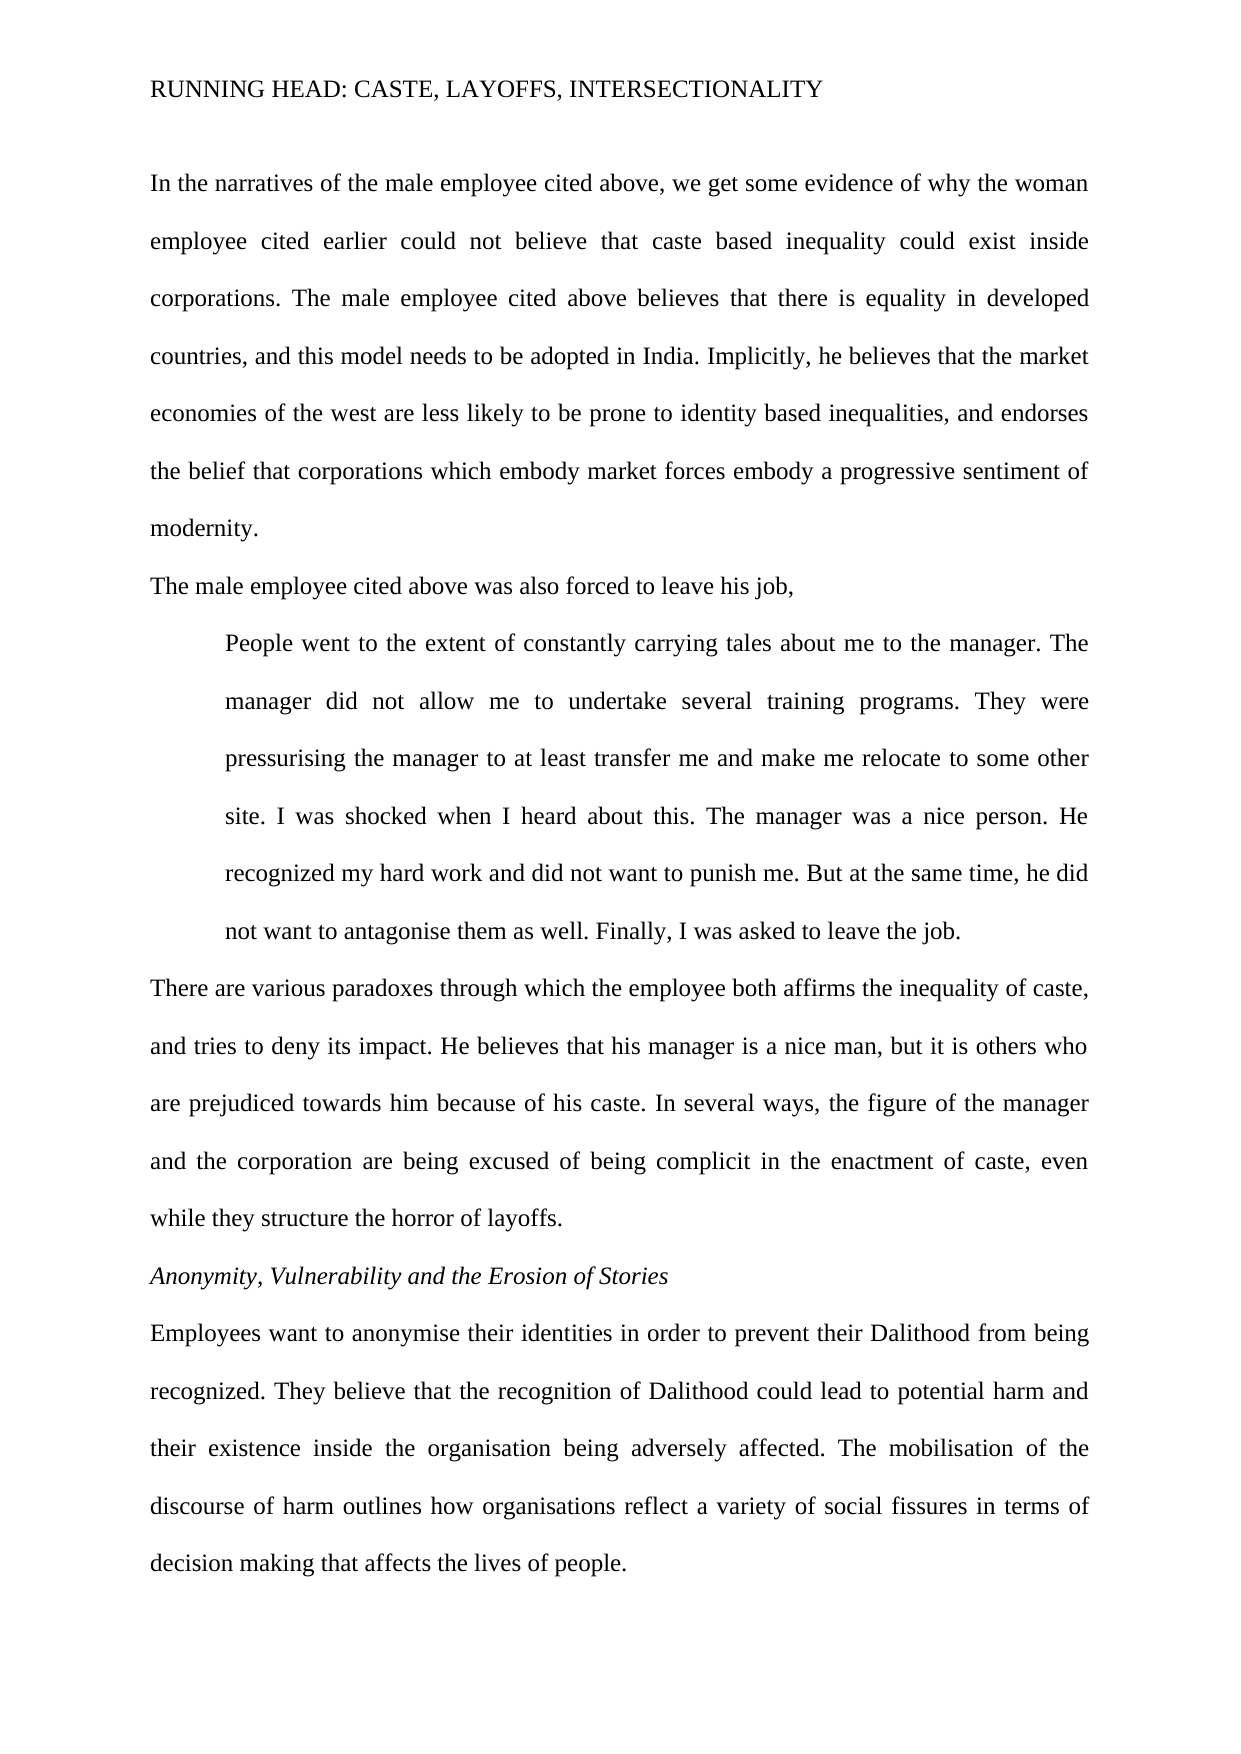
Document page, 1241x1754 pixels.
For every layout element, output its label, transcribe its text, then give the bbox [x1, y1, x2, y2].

text Employees want to anonymise their identities in order to prevent their Dalithood from being recognized. They believe that the recognition of Dalithood could lead to potential harm and their existence inside the organisation being adversely affected. The mobilisation of the discourse of harm outlines how organisations reflect a variety of social fissures in terms of decision making that affects the lives of people. [150, 1318, 1090, 1577]
text In the narratives of the male employee cited above, we get some evidence of why the woman employee cited earlier could not believe that caste based inequality could exist inside corporations. The male employee cited above believes that there is equality in developed countries, and this model needs to be adopted in India. Implicitly, he believes that the market economies of the west are less likely to be prone to identity based inequalities, and endorses the belief that corporations which embody market forces embody a progressive sentiment of modernity. [150, 168, 1090, 542]
text The male employee cited above was also forced to leave his job, [150, 571, 1090, 599]
text There are various paradoxes through which the employee both affirms the inequality of caste, and tries to deny its impact. He believes that his manager is a nice man, but it is others who are prejudiced towards him because of his caste. In several ways, the figure of the manager and the corporation are being excused of being complicit in the enactment of caste, even while they structure the horror of layoffs. [150, 973, 1090, 1232]
text Anonymity, Vulnerability and the Erosion of Stories [150, 1261, 1090, 1289]
text People went to the extent of constantly carrying tales about me to the manager. The manager did not allow me to undertake several training programs. They were pressurising the manager to at least transfer me and make me relocate to some other site. I was shocked when I heard about this. The manager was a nice person. He recognized my hard work and did not want to punish me. But at the same time, he did not want to antagonise them as well. Finally, I was asked to leave the job. [225, 628, 1090, 944]
